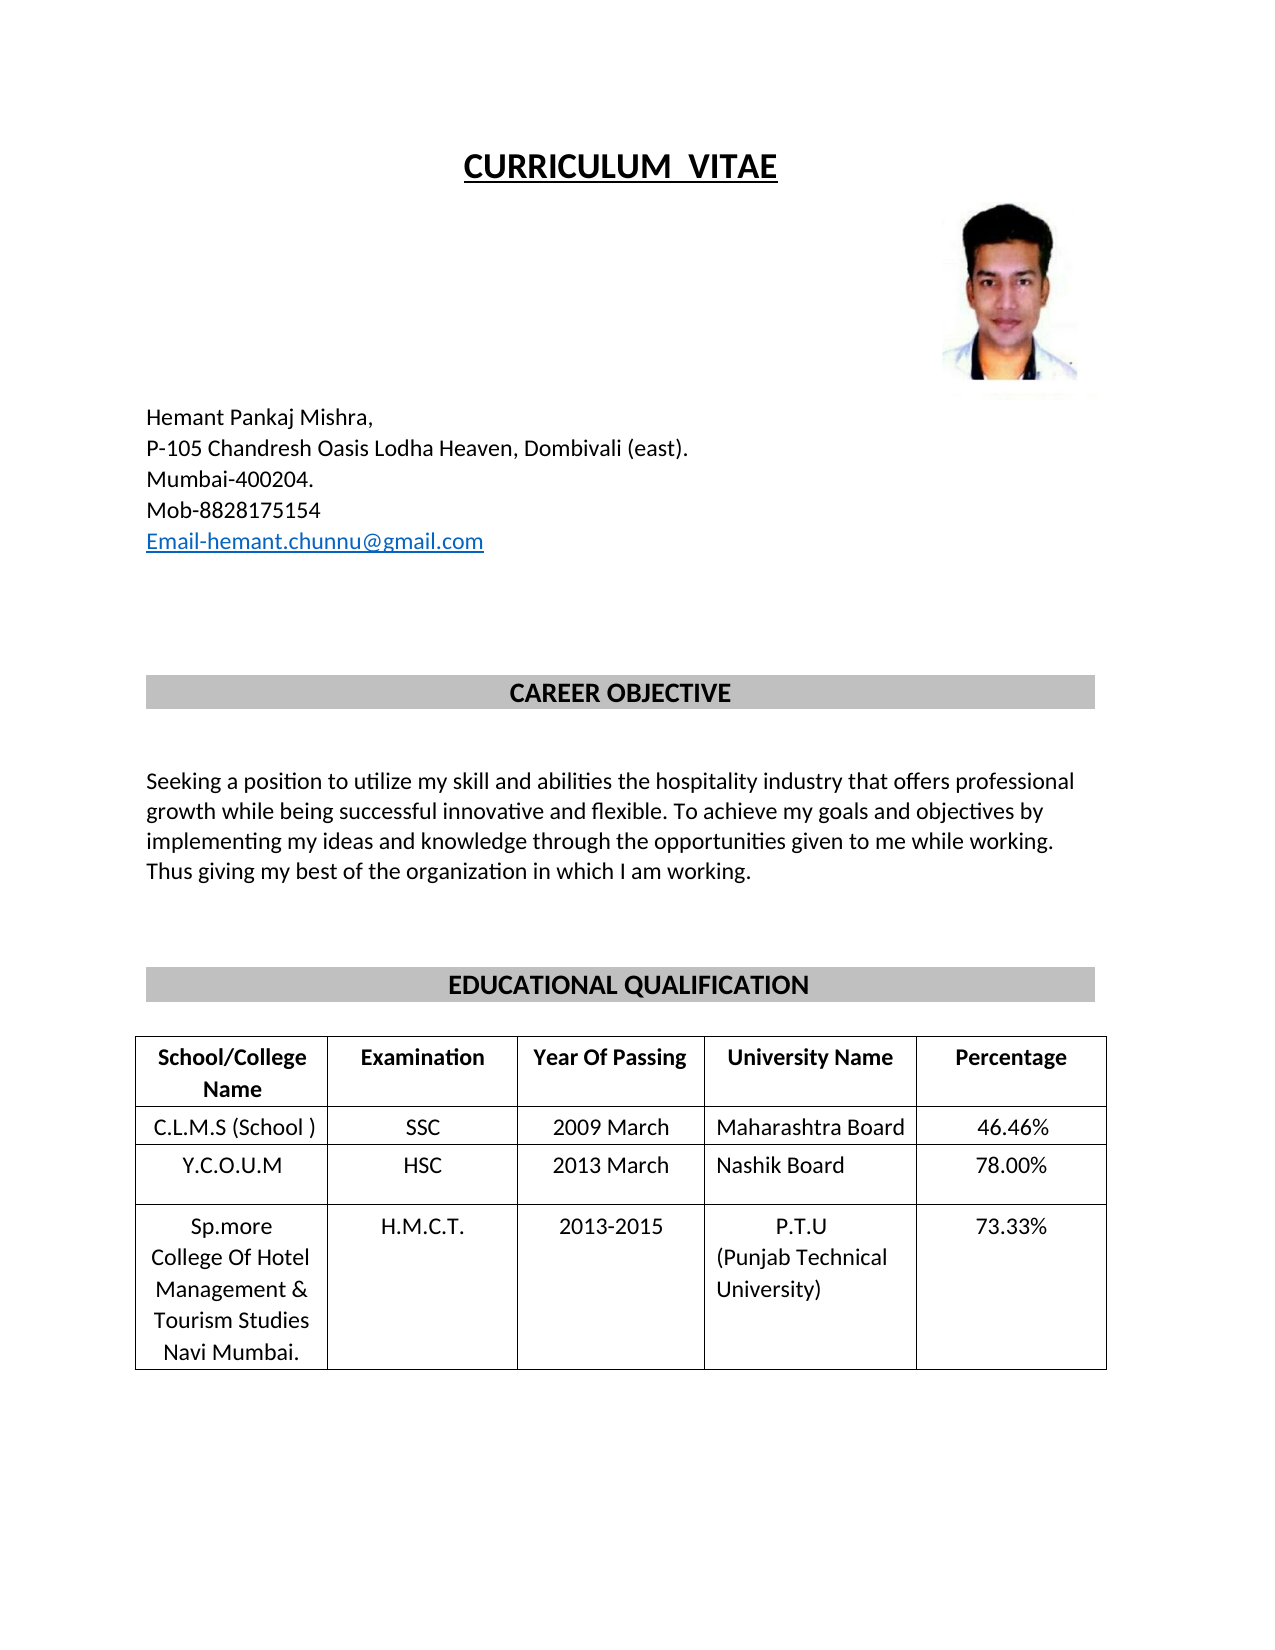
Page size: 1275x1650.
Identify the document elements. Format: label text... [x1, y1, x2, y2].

table_cell H.M.C.T. [328, 1205, 517, 1368]
text Seeking a position to utilize my skill and abilities the hospitality industry that offers professional growth while being successful innovative and flexible. To achieve my goals and objectives by implementing my ideas and knowledge through the opportunities given to me while working. Thus giving my best of the organization in which I am working. [146, 766, 1101, 886]
table_header University Name [705, 1037, 916, 1106]
table_cell Sp.more College Of Hotel Management & Tourism Studies Navi Mumbai. [136, 1205, 327, 1368]
text Email-hemant.chunnu@gmail.com [146, 526, 1101, 555]
picture [942, 202, 1098, 400]
text Mob-8828175154 [146, 495, 1101, 524]
subtitle CAREER OBJECTIVE [146, 675, 1095, 709]
table_cell 78.00% [917, 1145, 1106, 1204]
table_cell SSC [328, 1107, 517, 1143]
table_cell 2013 March [518, 1145, 704, 1204]
table_cell C.L.M.S (School ) [136, 1107, 327, 1143]
table_header Examination [328, 1037, 517, 1106]
subtitle EDUCATIONAL QUALIFICATION [146, 967, 1095, 1002]
table_cell 73.33% [917, 1205, 1106, 1368]
table_header Year Of Passing [518, 1037, 704, 1106]
table_cell HSC [328, 1145, 517, 1204]
table_header School/College Name [136, 1037, 327, 1106]
table_cell 2013-2015 [518, 1205, 704, 1368]
table_cell P.T.U (Punjab Technical University) [705, 1205, 916, 1368]
table_cell Maharashtra Board [705, 1107, 916, 1143]
text Hemant Pankaj Mishra, [146, 402, 1101, 431]
table_cell 2009 March [518, 1107, 704, 1143]
table_cell 46.46% [917, 1107, 1106, 1143]
text CURRICULUM VITAE [146, 143, 1095, 187]
table_cell Nashik Board [705, 1145, 916, 1204]
table_header Percentage [917, 1037, 1106, 1106]
text P-105 Chandresh Oasis Lodha Heaven, Dombivali (east). [146, 433, 1101, 462]
table_cell Y.C.O.U.M [136, 1145, 327, 1204]
text Mumbai-400204. [146, 464, 1101, 493]
